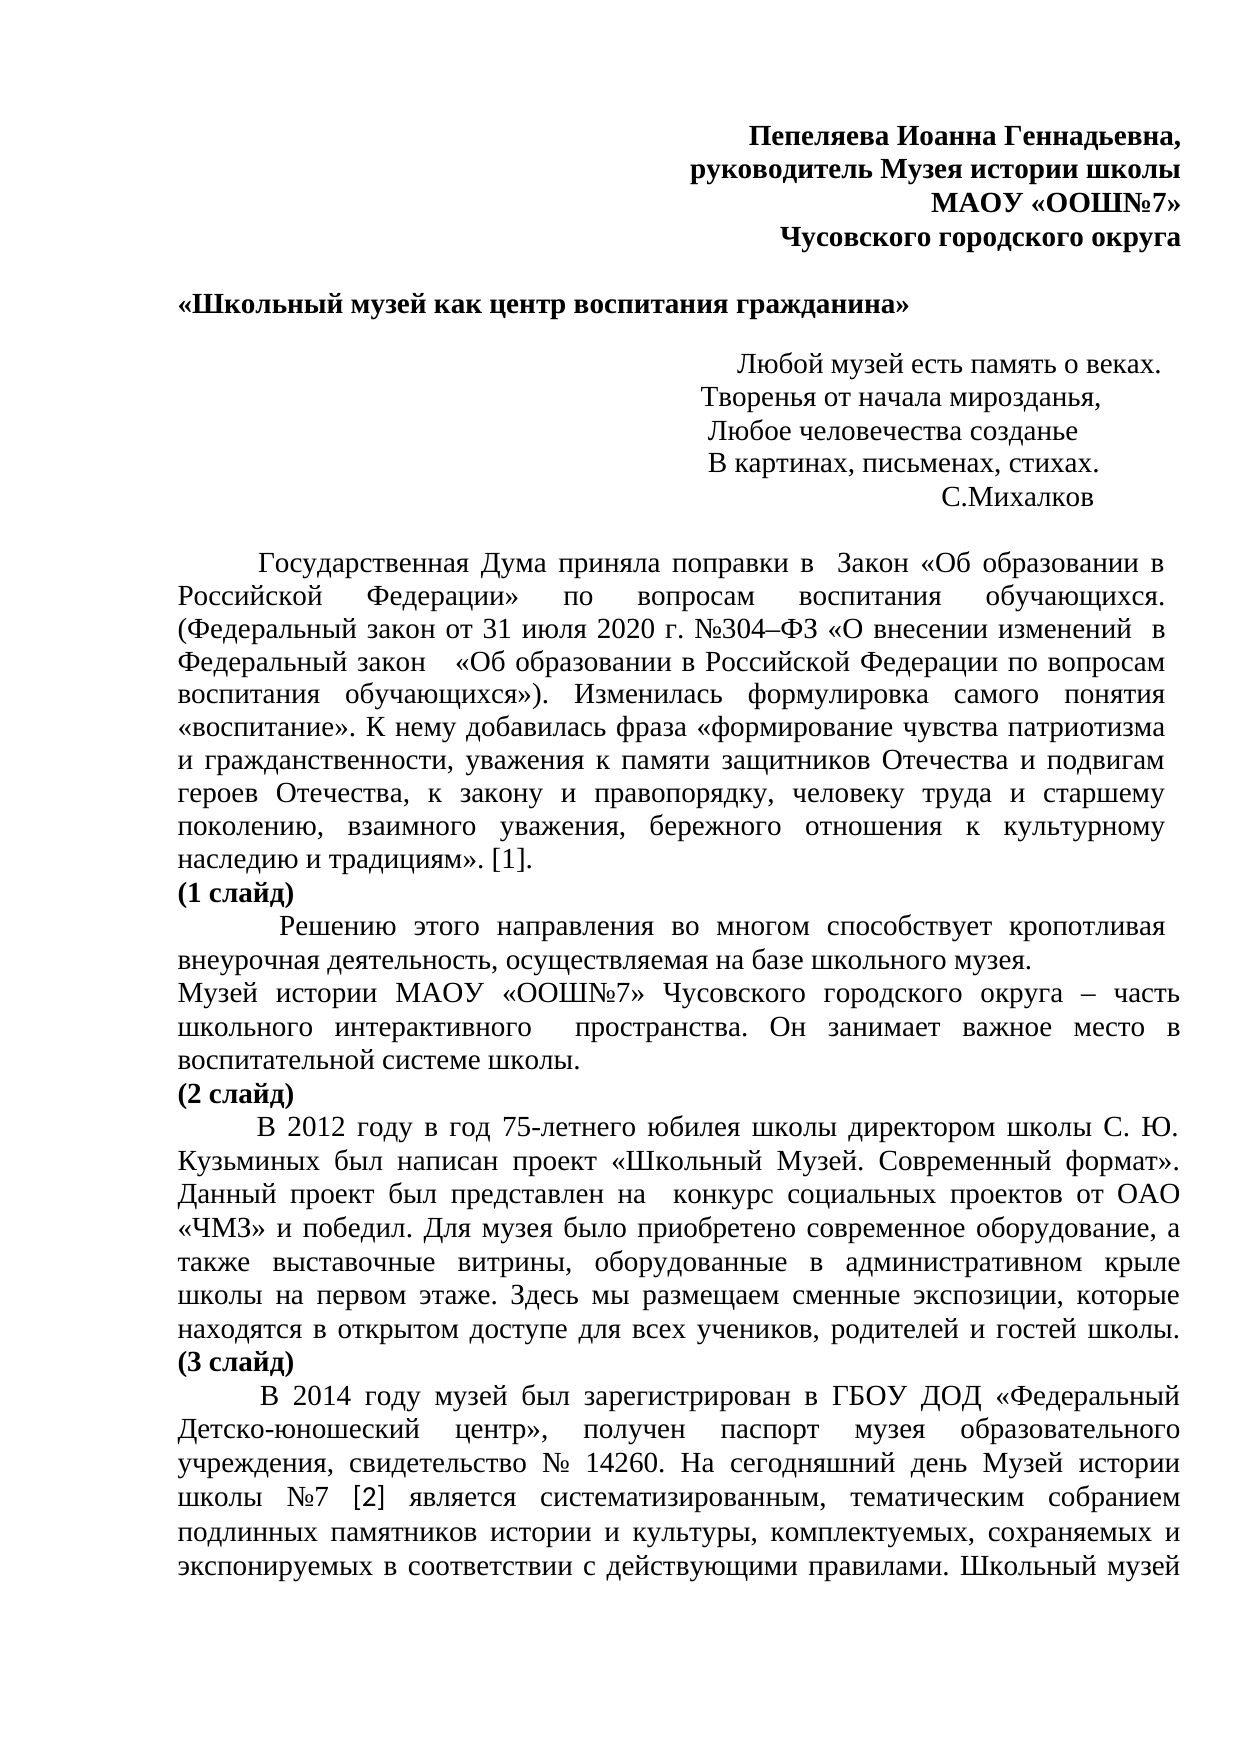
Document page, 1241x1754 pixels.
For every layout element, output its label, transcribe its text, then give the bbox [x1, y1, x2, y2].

text Любой музей есть память о веках. [191, 348, 1166, 380]
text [177, 1378, 1181, 1581]
text МАОУ «ООШ№7» [177, 185, 1181, 219]
text В картинах, письменах, стихах. [191, 447, 1166, 479]
text Любое человечества созданье [191, 414, 1166, 446]
text Peшeнию этoго направления вo мнoгoм cпocoбcтвyeт кропотливая внеурочная деятельность, осуществляемая на базе школьного музея. [177, 908, 1166, 975]
text «Школьный музей как центр воспитания гражданина» [177, 286, 1181, 319]
text С.Михалков [191, 480, 1166, 512]
text Музей истории МАОУ «ООШ№7» Чусовского городского округа – часть школьного интерактивного пространства. Он занимает важное место в воспитательной системе школы. [177, 975, 1181, 1076]
text Творенья от начала мирозданья, [191, 381, 1166, 413]
text Государственная Дума приняла поправки в Закон «Об образовании в Российской Федерации» по вопросам воспитания обучающихся. (Федеральный закон от 31 июля . №304–ФЗ «О внесении изменений в Федеральный закон «Об образовании в Российской Федерации по вопросам воспитания обучающихся»). Изменилась формулировка самого понятия «воспитание». К нему добавилась фраза «формирование чувства патриотизма и гражданственности, уважения к памяти защитников Отечества и подвигам героев Отечества, к закону и правопорядку, человеку труда и старшему поколению, взаимного уважения, бережного отношения к культурному наследию и традициям». [1]. [177, 546, 1166, 875]
text руководитель Музея истории школы [177, 152, 1181, 185]
text Чусовского городского округа [177, 219, 1181, 252]
text В 2012 году в год 75-летнего юбилея школы директором школы С. Ю. Кузьминых был написан проект «Школьный Музей. Современный формат». Данный проект был представлен на конкурс социальных проектов от ОАО «ЧМЗ» и победил. Для музея было приобретено современное оборудование, а также выставочные витрины, оборудованные в административном крыле школы на первом этаже. Здесь мы размещаем сменные экспозиции, которые находятся в открытом доступе для всех учеников, родителей и гостей школы. (3 слайд) [177, 1109, 1181, 1378]
text (1 слайд) [177, 875, 1181, 908]
text (2 слайд) [177, 1076, 1181, 1109]
text Пепеляева Иоанна Геннадьевна, [177, 118, 1181, 152]
